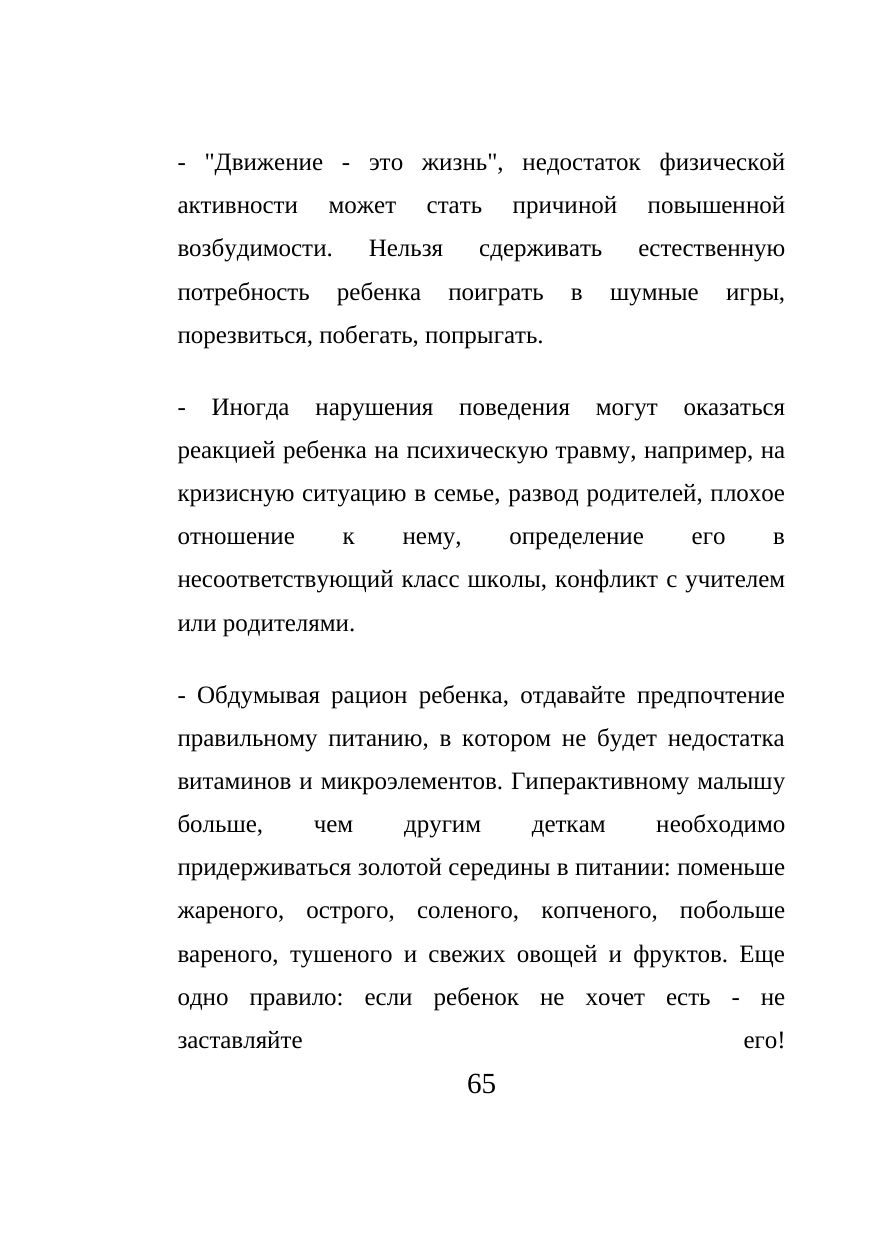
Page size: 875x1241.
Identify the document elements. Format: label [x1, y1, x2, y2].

table_header [177, 118, 786, 1054]
